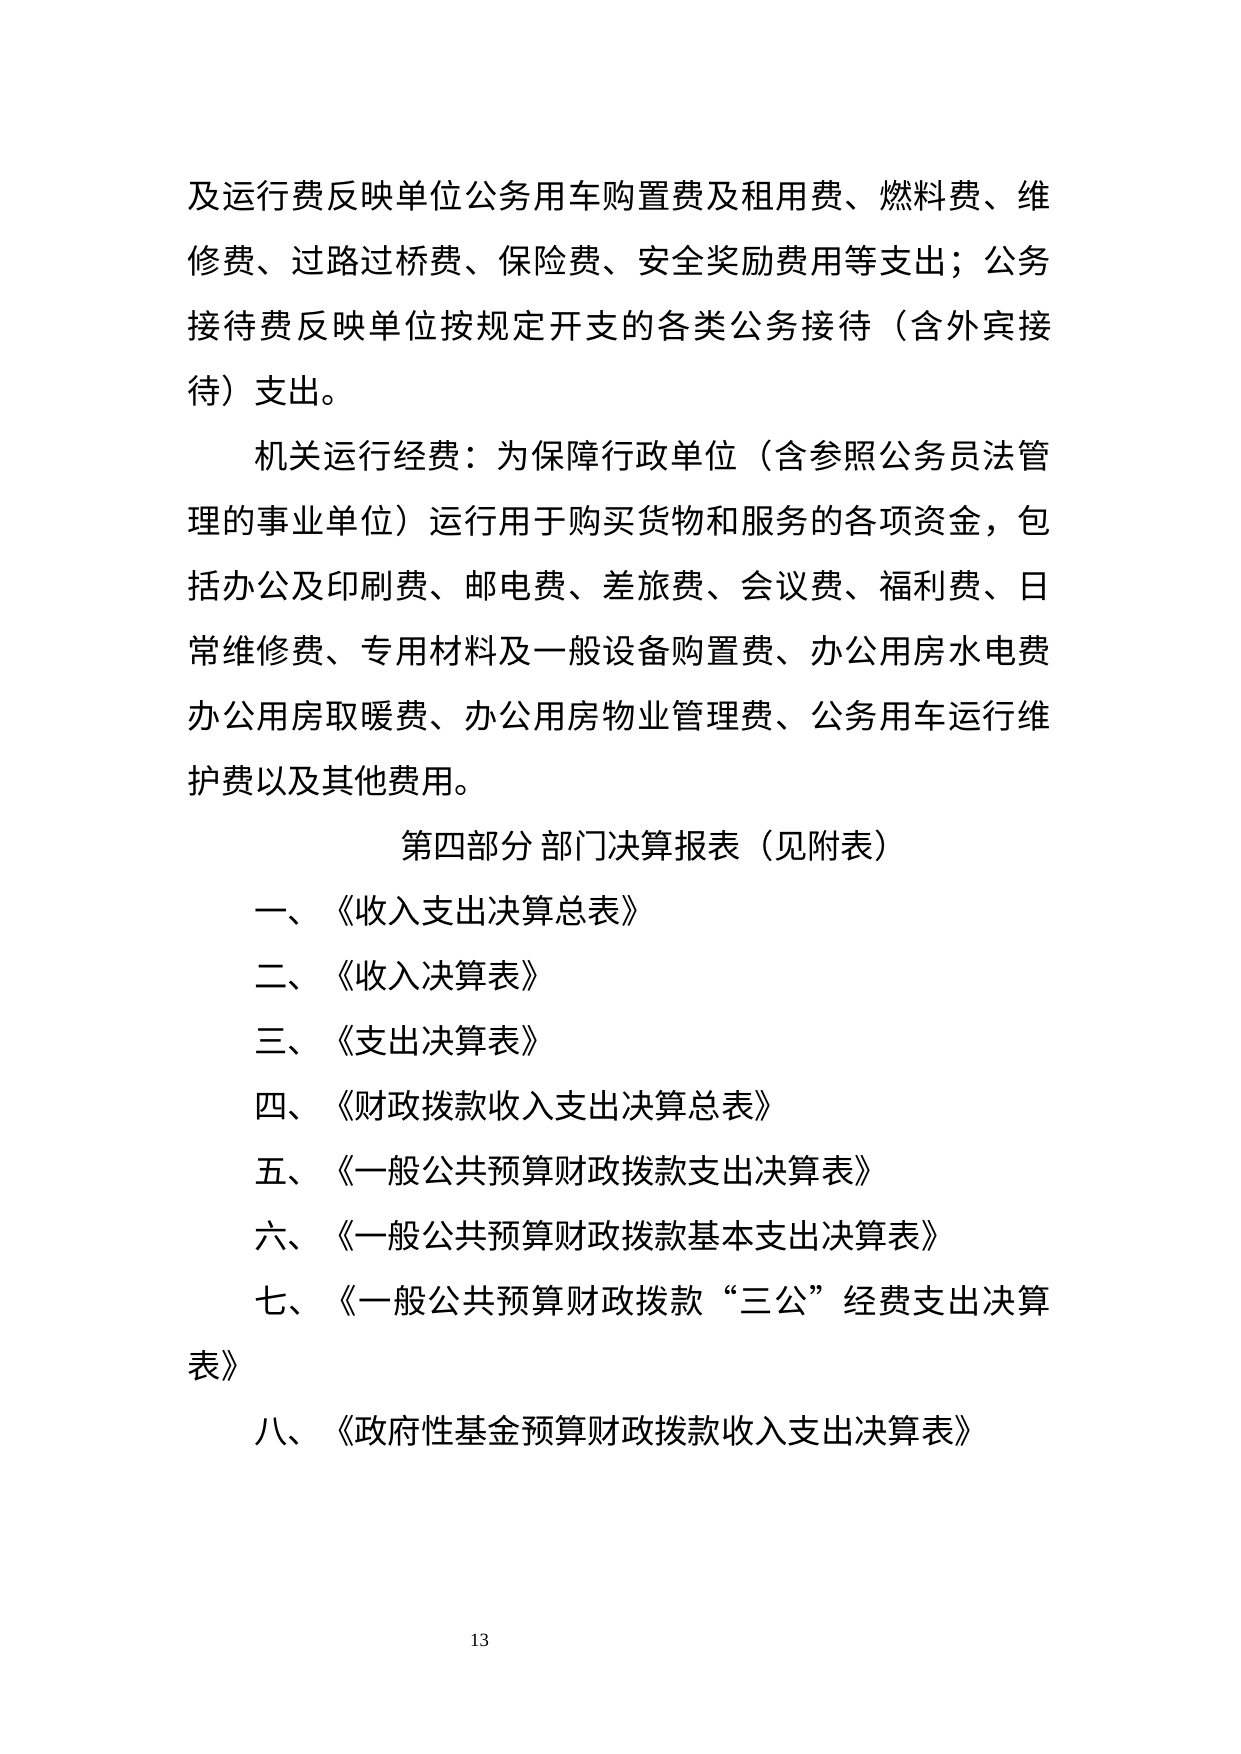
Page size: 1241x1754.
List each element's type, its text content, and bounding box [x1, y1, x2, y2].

text 五、《一般公共预算财政拨款支出决算表》 [187, 1137, 1053, 1202]
text 七、《一般公共预算财政拨款“三公”经费支出决算表》 [187, 1267, 1053, 1397]
text 第四部分 部门决算报表（见附表） [187, 812, 1053, 877]
text 八、《政府性基金预算财政拨款收入支出决算表》 [187, 1397, 1053, 1462]
text 二、《收入决算表》 [187, 942, 1053, 1007]
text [187, 162, 1053, 422]
text 三、《支出决算表》 [187, 1007, 1053, 1072]
text 一、《收入支出决算总表》 [187, 877, 1053, 942]
text 机关运行经费：为保障行政单位（含参照公务员法管理的事业单位）运行用于购买货物和服务的各项资金，包括办公及印刷费、邮电费、差旅费、会议费、福利费、日常维修费、专用材料及一般设备购置费、办公用房水电费、办公用房取暖费、办公用房物业管理费、公务用车运行维护费以及其他费用。 [187, 422, 1053, 812]
text 四、《财政拨款收入支出决算总表》 [187, 1072, 1053, 1137]
text 六、《一般公共预算财政拨款基本支出决算表》 [187, 1202, 1053, 1267]
